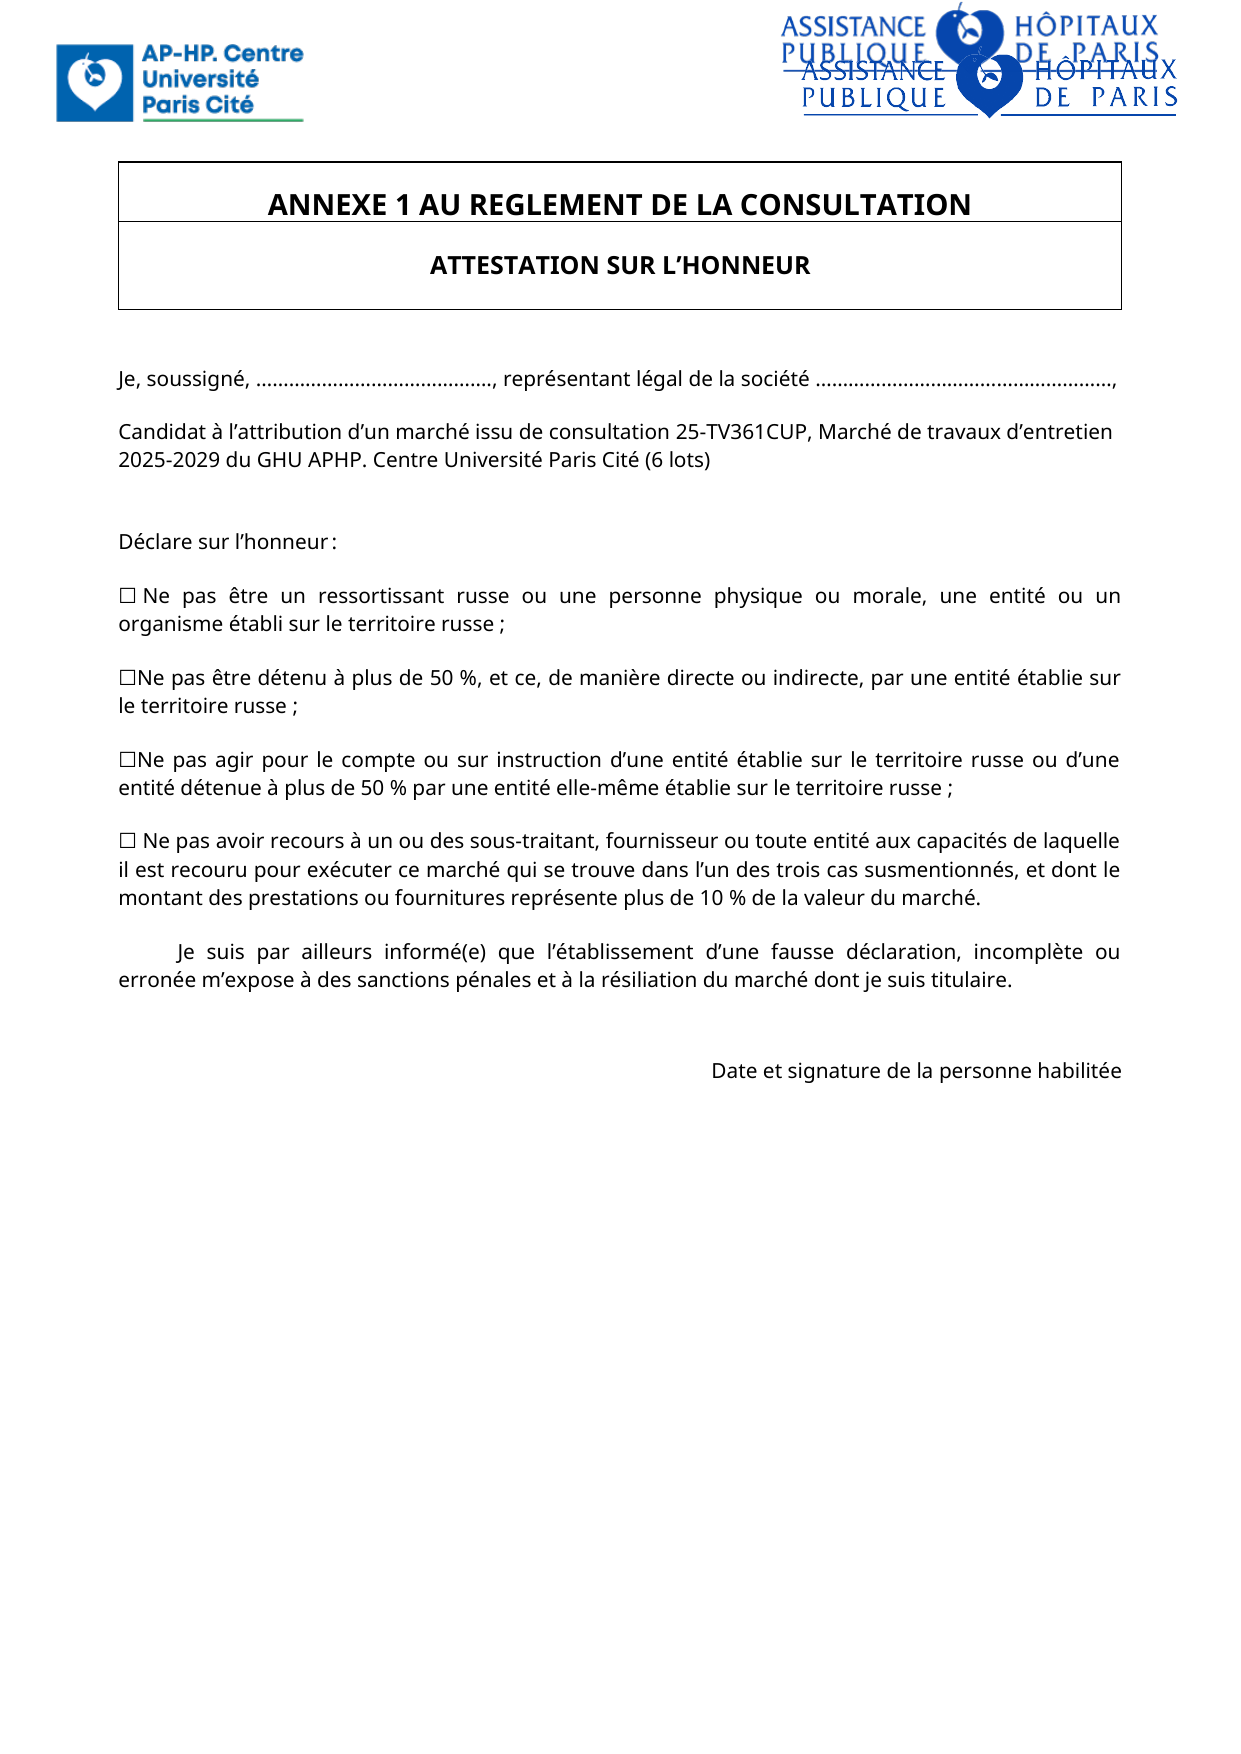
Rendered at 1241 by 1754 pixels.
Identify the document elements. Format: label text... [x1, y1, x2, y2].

table_cell ATTESTATION SUR L’HONNEUR [119, 222, 1121, 309]
picture [55, 43, 305, 124]
text Ne pas agir pour le compte ou sur instruction d’une entité établie sur le territoire russe ou d’une entité détenue à plus de 50 % par une entité elle-même établie sur le territoire russe ; [118, 745, 1122, 802]
picture [778, 0, 1182, 124]
table_header ANNEXE 1 AU REGLEMENT DE LA CONSULTATION [119, 163, 1121, 221]
text Je, soussigné, ……………………………………., représentant légal de la société ………………………………………………, [118, 364, 1122, 392]
text Ne pas être un ressortissant russe ou une personne physique ou morale, une entité ou un organisme établi sur le territoire russe ; [118, 581, 1122, 638]
text Ne pas être détenu à plus de 50 %, et ce, de manière directe ou indirecte, par une entité établie sur le territoire russe ; [118, 663, 1122, 720]
text Date et signature de la personne habilitée [118, 1056, 1122, 1085]
text Je suis par ailleurs informé(e) que l’établissement d’une fausse déclaration, incomplète ou erronée m’expose à des sanctions pénales et à la résiliation du marché dont je suis titulaire. [118, 937, 1122, 994]
text Candidat à l’attribution d’un marché issu de consultation 25-TV361CUP, Marché de travaux d’entretien 2025-2029 du GHU APHP. Centre Université Paris Cité (6 lots) [118, 417, 1122, 474]
text Ne pas avoir recours à un ou des sous-traitant, fournisseur ou toute entité aux capacités de laquelle il est recouru pour exécuter ce marché qui se trouve dans l’un des trois cas susmentionnés, et dont le montant des prestations ou fournitures représente plus de 10 % de la valeur du marché. [118, 827, 1122, 912]
text Déclare sur l’honneur : [118, 527, 1122, 556]
